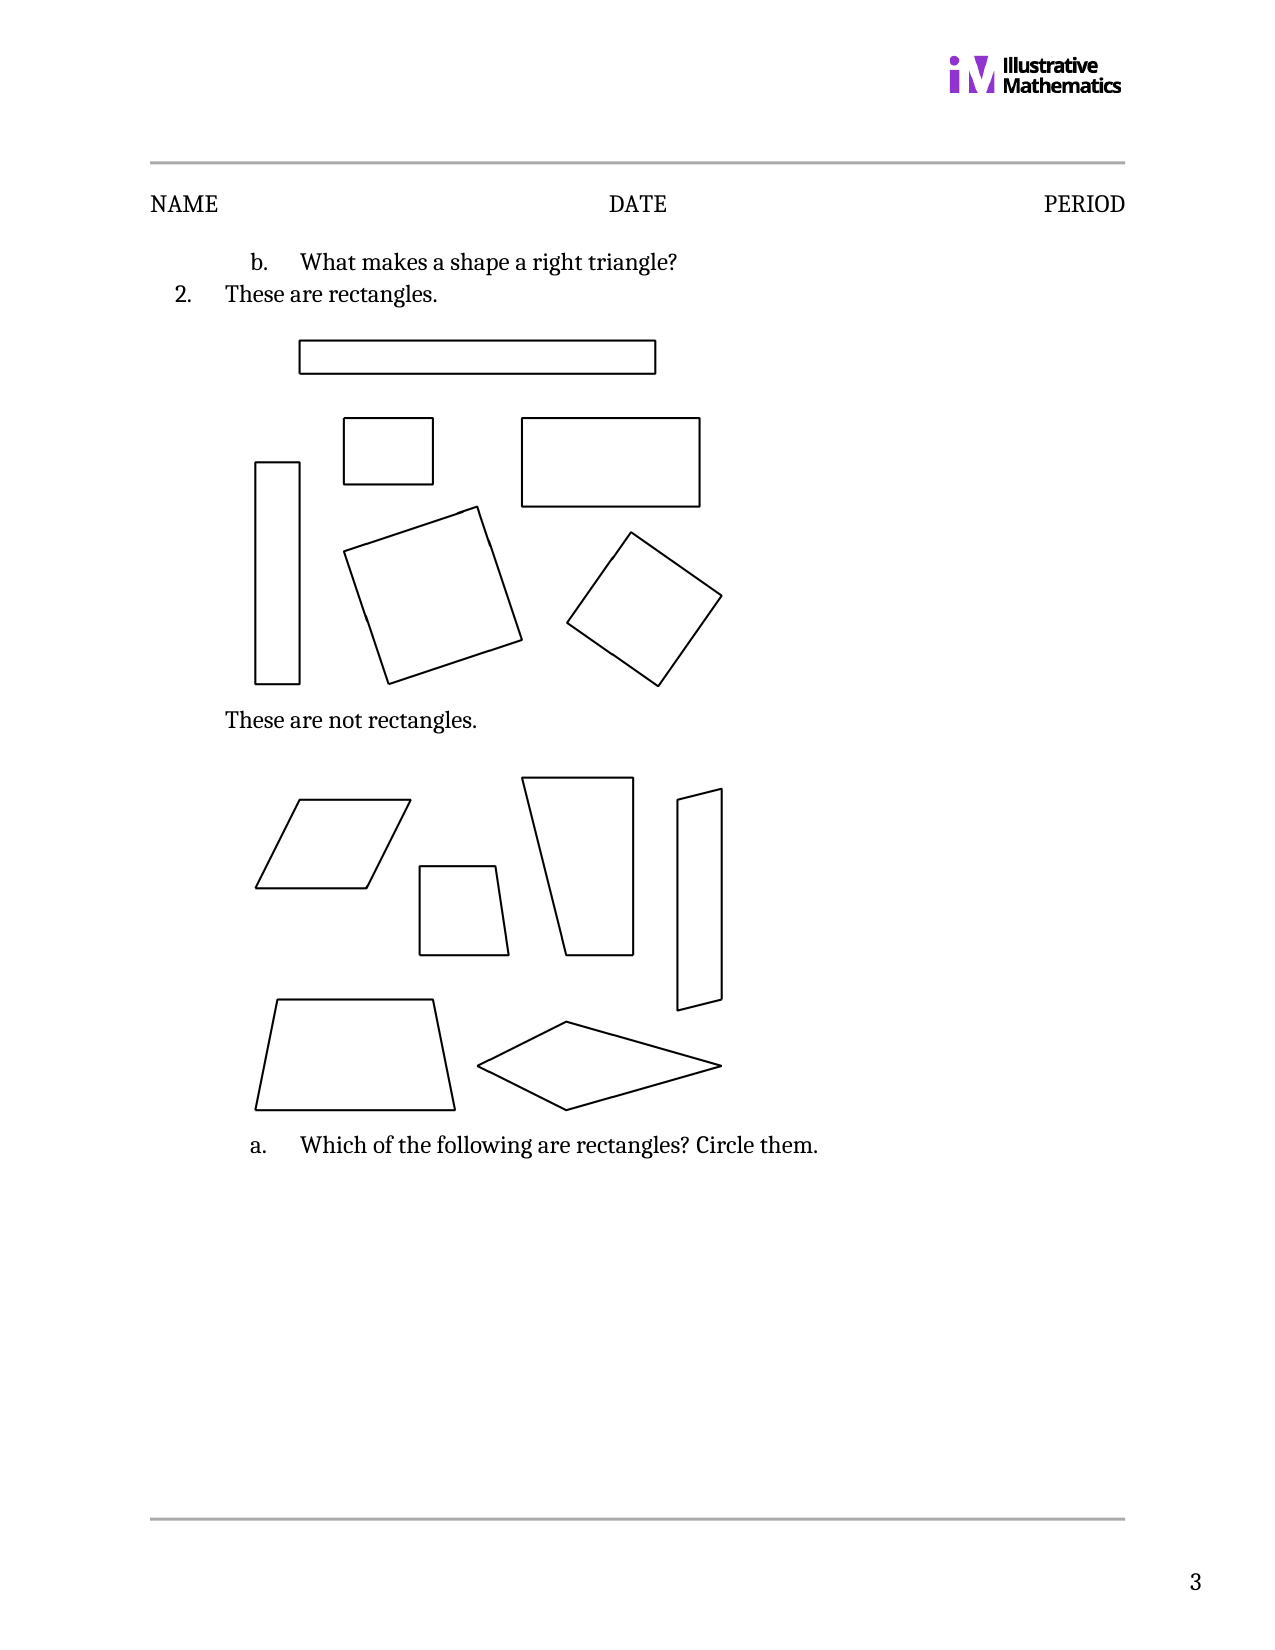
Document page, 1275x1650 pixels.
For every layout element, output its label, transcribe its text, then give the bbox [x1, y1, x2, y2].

list These are not rectangles. [175, 706, 1125, 734]
list What makes a shape a right triangle? [250, 247, 1125, 276]
picture [949, 55, 1121, 93]
list Which of the following are rectangles? Circle them. [250, 1131, 1125, 1160]
picture [243, 329, 734, 696]
picture [243, 755, 734, 1122]
list These are rectangles. [175, 280, 1125, 309]
